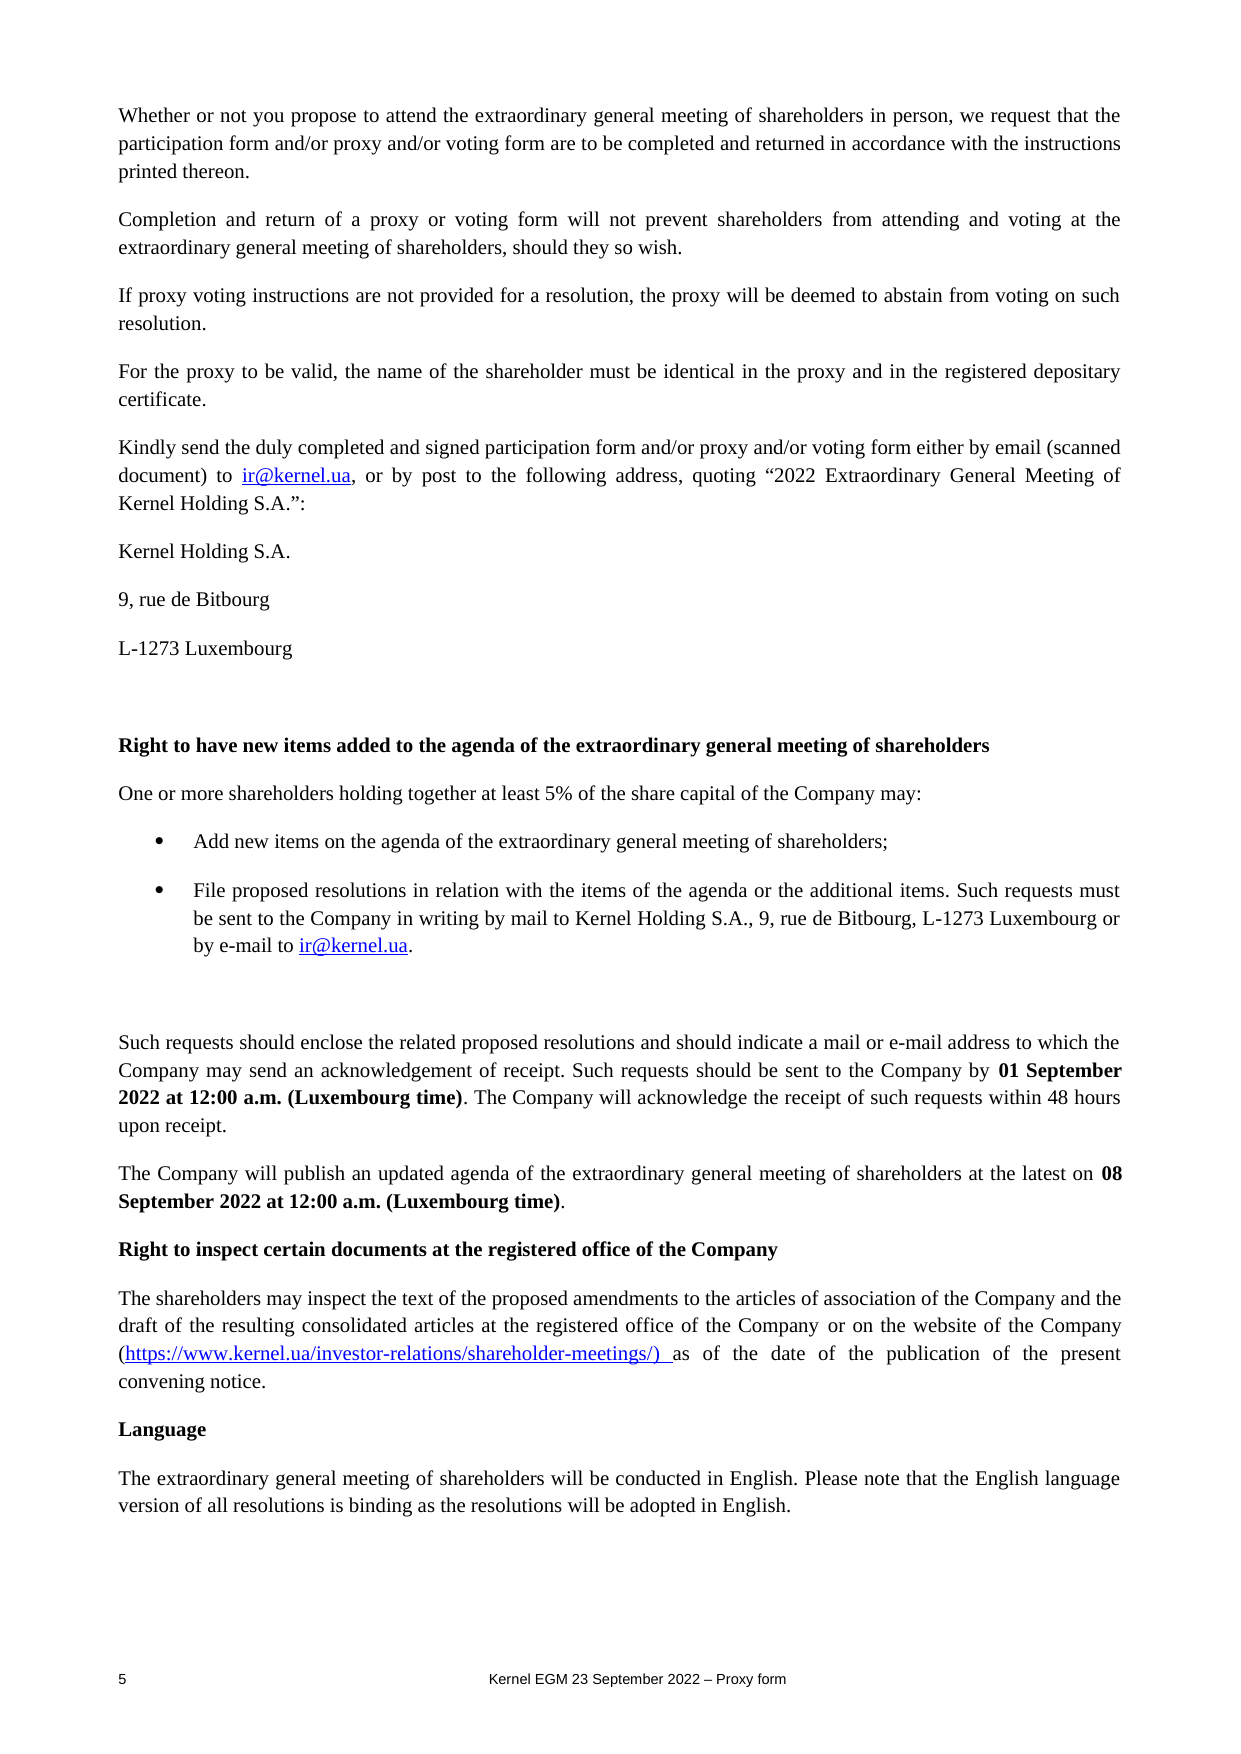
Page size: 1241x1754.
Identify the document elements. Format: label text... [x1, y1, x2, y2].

text Whether or not you propose to attend the extraordinary general meeting of shareholders in person, we request that the participation form and/or proxy and/or voting form are to be completed and returned in accordance with the instructions printed thereon. [118, 103, 1122, 183]
text Language [118, 1417, 1122, 1441]
list Add new items on the agenda of the extraordinary general meeting of shareholders; [156, 829, 1122, 853]
text L-1273 Luxembourg [118, 636, 1122, 660]
text For the proxy to be valid, the name of the shareholder must be identical in the proxy and in the registered depositary certificate. [118, 359, 1122, 411]
text Kernel Holding S.A. [118, 539, 1122, 563]
text 9, rue de Bitbourg [118, 587, 1122, 611]
text If proxy voting instructions are not provided for a resolution, the proxy will be deemed to abstain from voting on such resolution. [118, 283, 1122, 335]
text Right to inspect certain documents at the registered office of the Company [118, 1237, 1122, 1261]
list File proposed resolutions in relation with the items of the agenda or the additional items. Such requests must be sent to the Company in writing by mail to Kernel Holding S.A., 9, rue de Bitbourg, L-1273 Luxembourg or by e-mail to ir@kernel.ua. [156, 878, 1122, 957]
text One or more shareholders holding together at least 5% of the share capital of the Company may: [118, 781, 1122, 805]
text The shareholders may inspect the text of the proposed amendments to the articles of association of the Company and the draft of the resulting consolidated articles at the registered office of the Company or on the website of the Company (https://www.kernel.ua/investor-relations/shareholder-meetings/) as of the date of the publication of the present convening notice. [118, 1286, 1122, 1393]
text Completion and return of a proxy or voting form will not prevent shareholders from attending and voting at the extraordinary general meeting of shareholders, should they so wish. [118, 207, 1122, 259]
text The Company will publish an updated agenda of the extraordinary general meeting of shareholders at the latest on 08 September 2022 at 12:00 a.m. (Luxembourg time). [118, 1161, 1122, 1213]
text The extraordinary general meeting of shareholders will be conducted in English. Please note that the English language version of all resolutions is binding as the resolutions will be adopted in English. [118, 1465, 1122, 1517]
text Kindly send the duly completed and signed participation form and/or proxy and/or voting form either by email (scanned document) to ir@kernel.ua, or by post to the following address, quoting “2022 Extraordinary General Meeting of Kernel Holding S.A.”: [118, 435, 1122, 514]
text Such requests should enclose the related proposed resolutions and should indicate a mail or e-mail address to which the Company may send an acknowledgement of receipt. Such requests should be sent to the Company by 01 September 2022 at 12:00 a.m. (Luxembourg time). The Company will acknowledge the receipt of such requests within 48 hours upon receipt. [118, 1030, 1122, 1137]
text Right to have new items added to the agenda of the extraordinary general meeting of shareholders [118, 733, 1122, 757]
